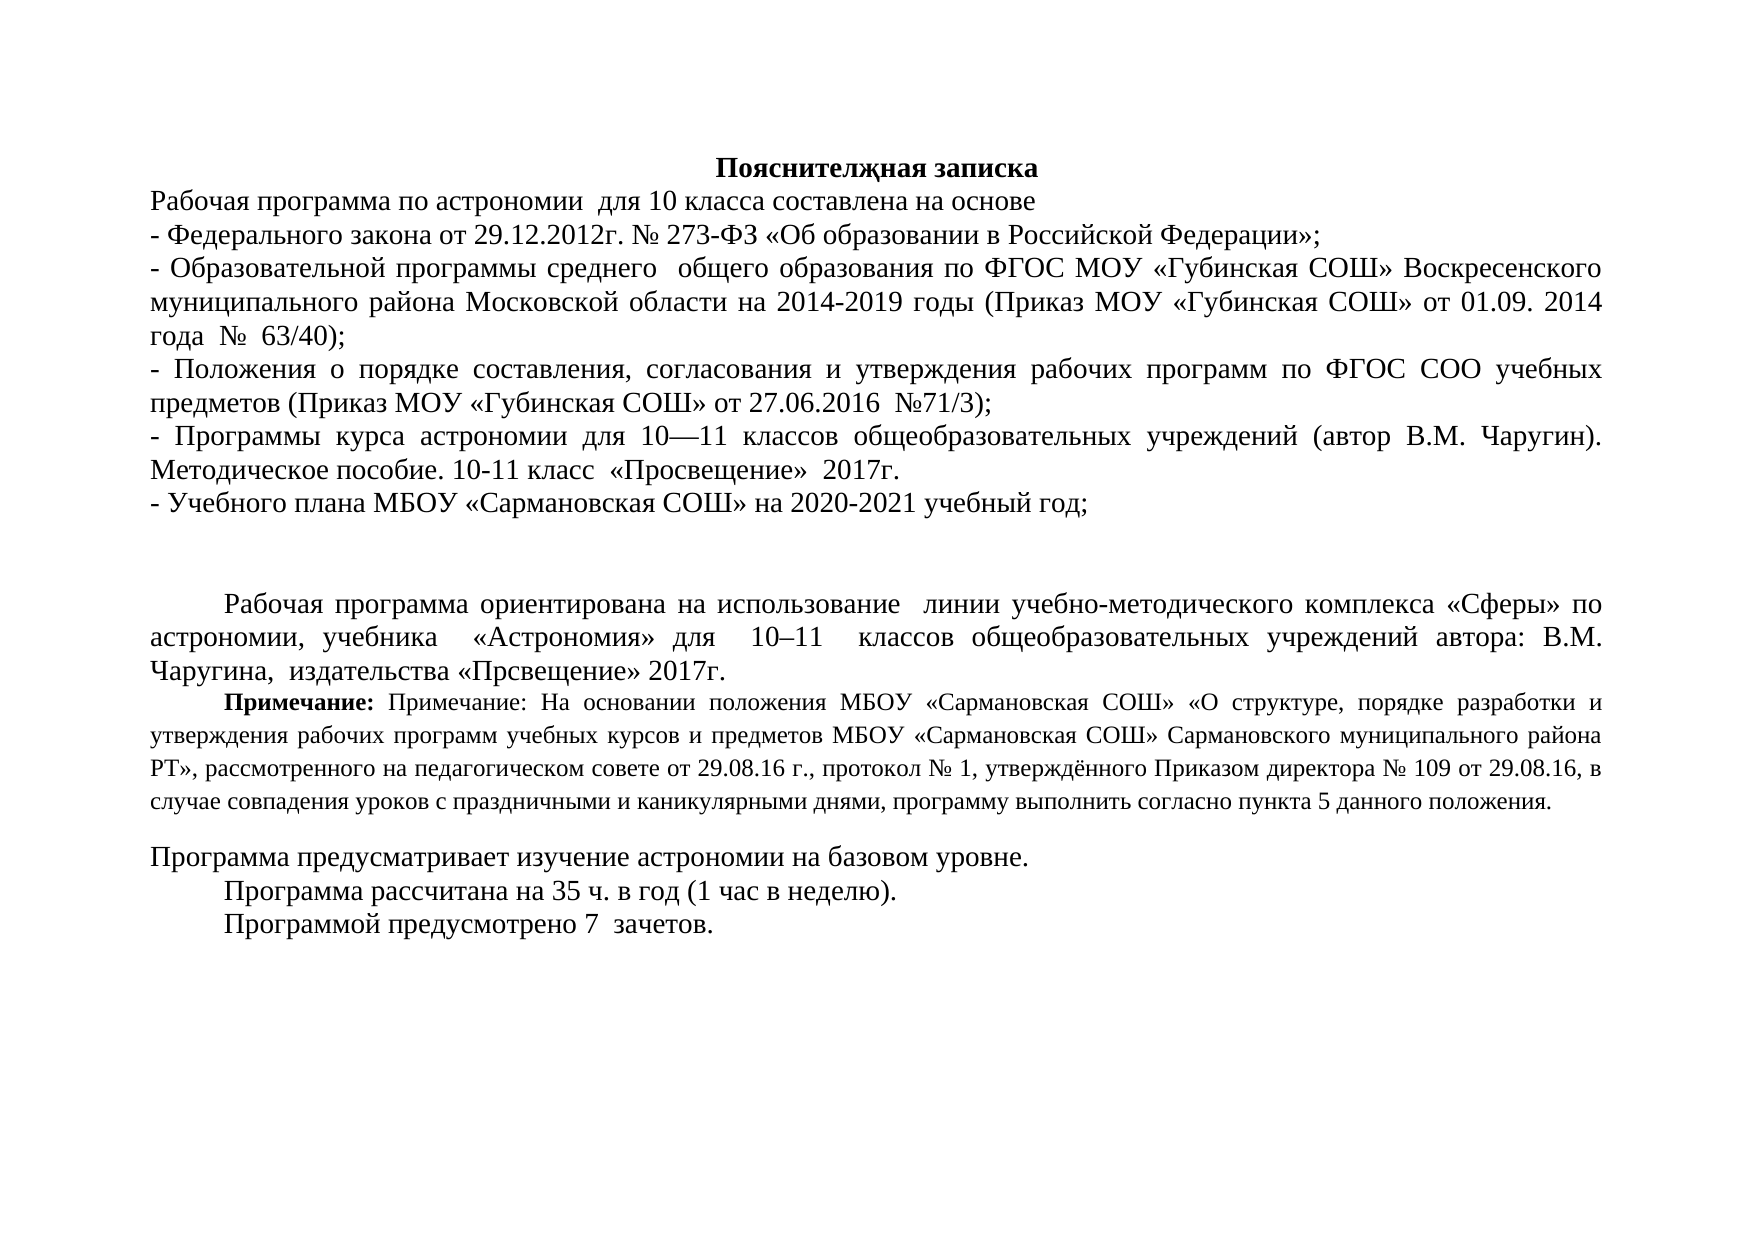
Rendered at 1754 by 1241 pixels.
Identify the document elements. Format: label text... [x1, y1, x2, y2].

text Рабочая программа ориентирована на использование линии учебно-методического комплекса «Сферы» по астрономии, учебника «Астрономия» для 10–11 классов общеобразовательных учреждений автора: В.М. Чаругина, издательства «Прсвещение» 2017г. [150, 586, 1604, 687]
text - Программы курса астрономии для 10—11 классов общеобразовательных учреждений (автор В.М. Чаругин). Методическое пособие. 10-11 класс «Просвещение» 2017г. [150, 418, 1604, 485]
text Программа предусматривает изучение астрономии на базовом уровне. [150, 839, 1604, 873]
text Программа рассчитана на 35 ч. в год (1 час в неделю). [150, 873, 1604, 907]
text - Федерального закона от 29.12.2012г. № 273-ФЗ «Об образовании в Российской Федерации»; [150, 217, 1604, 251]
text Пояснителҗная записка [150, 150, 1604, 183]
text - Образовательной программы среднего общего образования по ФГОС МОУ «Губинская СОШ» Воскресенского муниципального района Московской области на 2014-2019 годы (Приказ МОУ «Губинская СОШ» от 01.09. 2014 года № 63/40); [150, 251, 1604, 351]
text - Учебного плана МБОУ «Сармановская СОШ» на 2020-2021 учебный год; [150, 485, 1604, 519]
text Рабочая программа по астрономии для 10 класса составлена на основе [150, 183, 1604, 217]
text - Положения о порядке составления, согласования и утверждения рабочих программ по ФГОС СОО учебных предметов (Приказ МОУ «Губинская СОШ» от 27.06.2016 №71/3); [150, 351, 1604, 418]
text Программой предусмотрено 7 зачетов. [150, 907, 1604, 940]
text Примечание: Примечание: На основании положения МБОУ «Сармановская СОШ» «О структуре, порядке разработки и утверждения рабочих программ учебных курсов и предметов МБОУ «Сармановская СОШ» Сармановского муниципального района РТ», рассмотренного на педагогическом совете от 29.08.16 г., протокол № 1, утверждённого Приказом директора № 109 от 29.08.16, в случае совпадения уроков с праздничными и каникулярными днями, программу выполнить согласно пункта 5 данного положения. [150, 687, 1604, 814]
